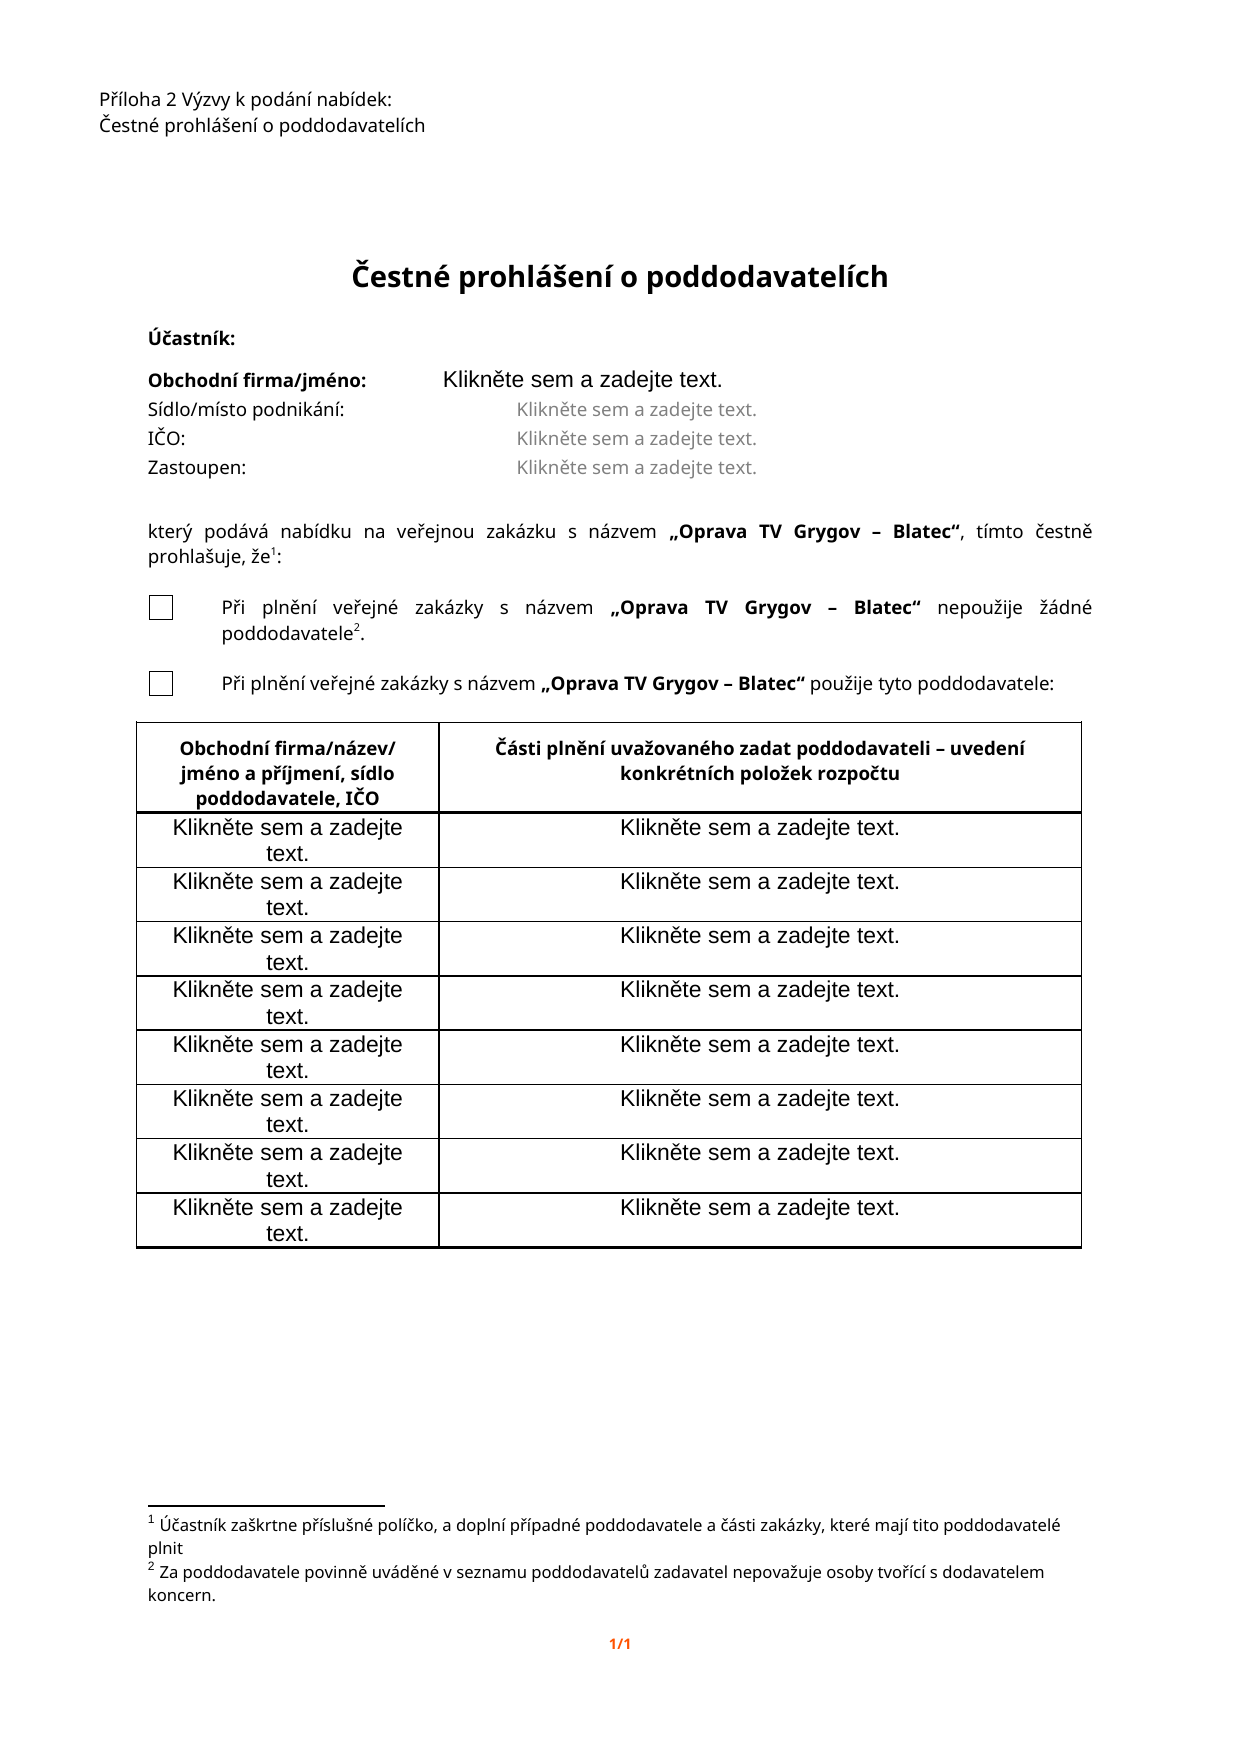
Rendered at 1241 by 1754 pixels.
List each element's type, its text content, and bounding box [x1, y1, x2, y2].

text IČO: [148, 422, 1093, 451]
table_header Části plnění uvažovaného zadat poddodavateli – uvedení konkrétních položek rozpočtu [440, 723, 1081, 811]
text Obchodní firma/jméno: [148, 364, 1093, 393]
table_header Obchodní firma/název/ jméno a příjmení, sídlo poddodavatele, IČO [137, 723, 438, 811]
text Při plnění veřejné zakázky s názvem „Oprava TV Grygov – Blatec“ nepoužije žádné poddodavatele. [148, 594, 1093, 645]
text Při plnění veřejné zakázky s názvem „Oprava TV Grygov – Blatec“ použije tyto poddodavatele: [148, 670, 1093, 696]
text Zastoupen: [148, 451, 1093, 480]
text který podává nabídku na veřejnou zakázku s názvem „Oprava TV Grygov – Blatec“, tímto čestně prohlašuje, že: [148, 518, 1093, 569]
title Čestné prohlášení o poddodavatelích [148, 256, 1093, 296]
text Účastník: [148, 321, 1093, 352]
text Sídlo/místo podnikání: [148, 393, 1093, 422]
